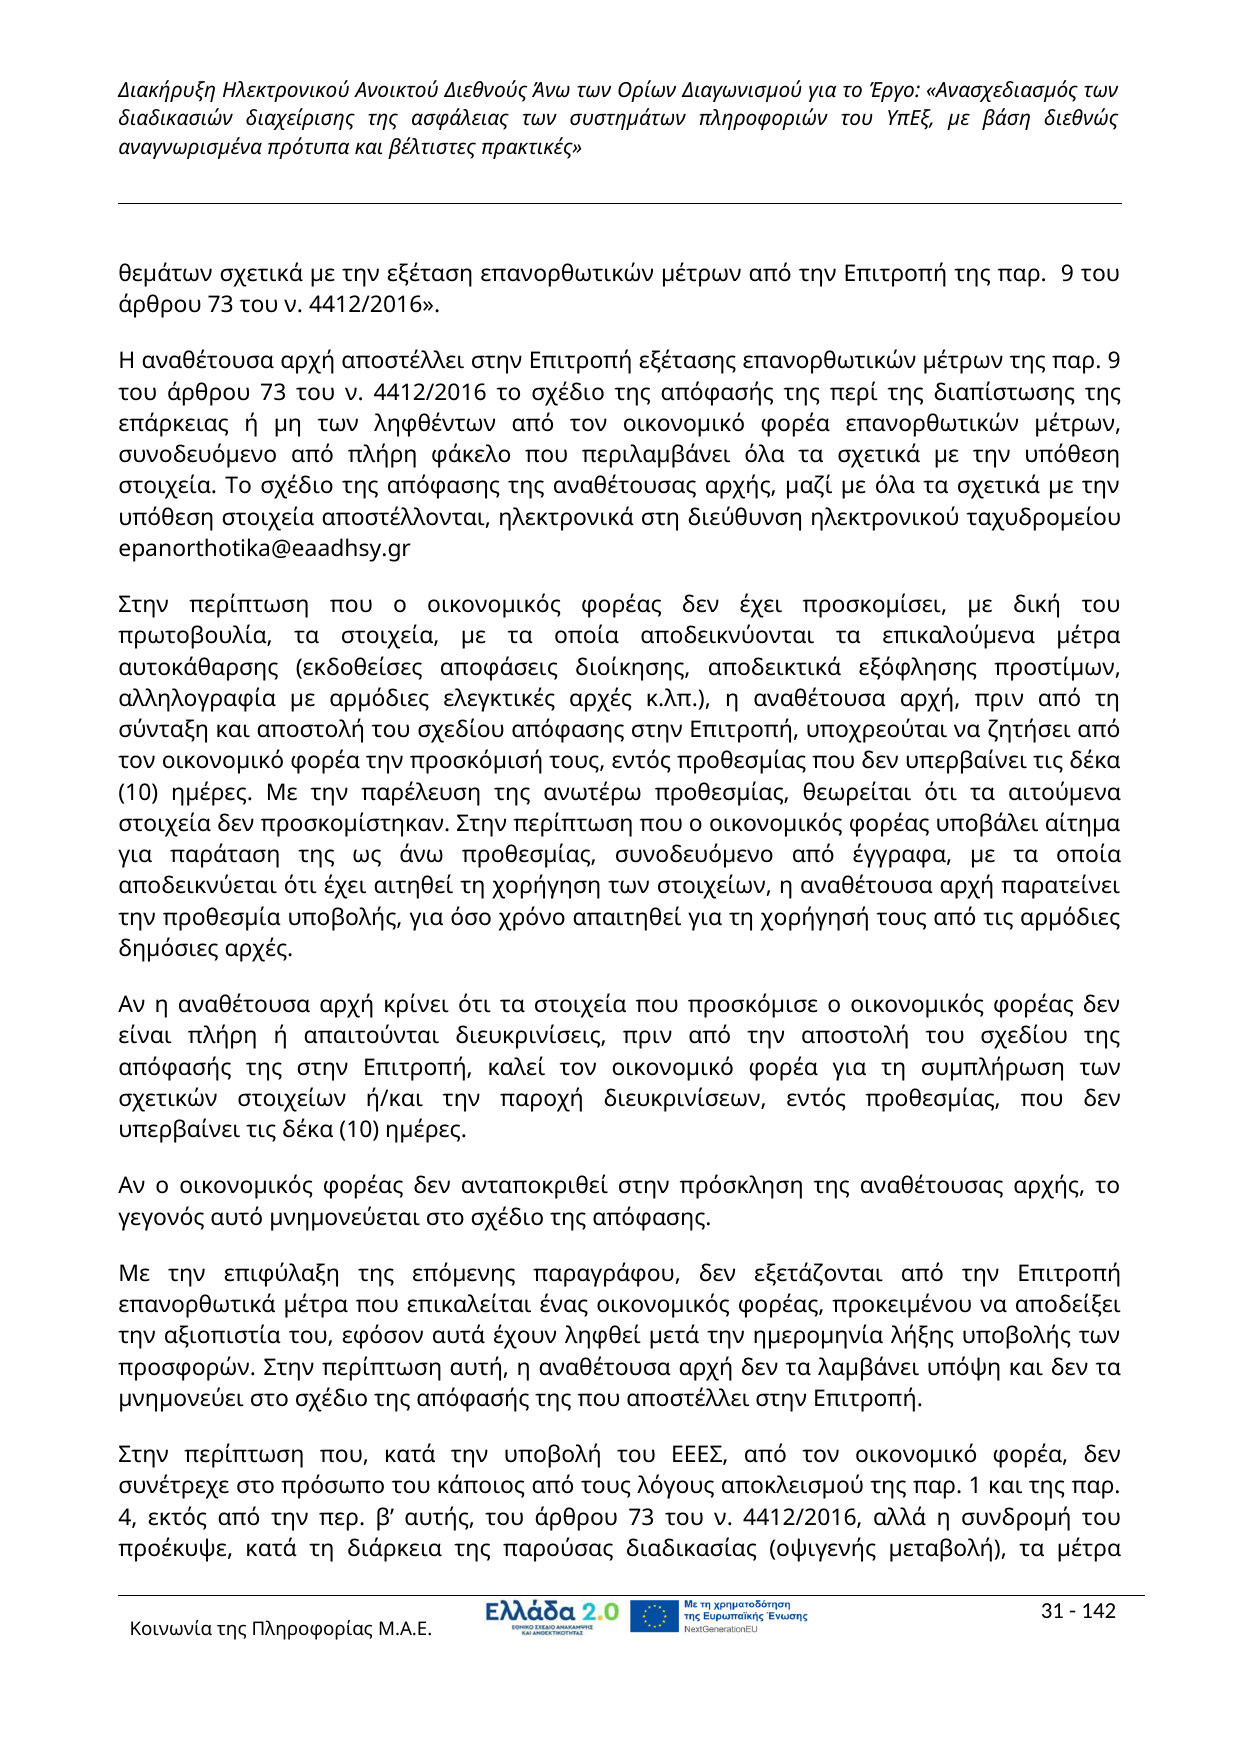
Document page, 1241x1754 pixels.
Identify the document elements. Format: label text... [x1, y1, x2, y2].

text Με την επιφύλαξη της επόμενης παραγράφου, δεν εξετάζονται από την Επιτροπή επανορθωτικά μέτρα που επικαλείται ένας οικονομικός φορέας, προκειμένου να αποδείξει την αξιοπιστία του, εφόσον αυτά έχουν ληφθεί μετά την ημερομηνία λήξης υποβολής των προσφορών. Στην περίπτωση αυτή, η αναθέτουσα αρχή δεν τα λαμβάνει υπόψη και δεν τα μνημονεύει στο σχέδιο της απόφασής της που αποστέλλει στην Επιτροπή. [118, 1257, 1122, 1413]
text Αν ο οικονομικός φορέας δεν ανταποκριθεί στην πρόσκληση της αναθέτουσας αρχής, το γεγονός αυτό μνημονεύεται στο σχέδιο της απόφασης. [118, 1169, 1122, 1232]
text Στην περίπτωση που ο οικονομικός φορέας δεν έχει προσκομίσει, με δική του πρωτοβουλία, τα στοιχεία, με τα οποία αποδεικνύονται τα επικαλούμενα μέτρα αυτοκάθαρσης (εκδοθείσες αποφάσεις διοίκησης, αποδεικτικά εξόφλησης προστίμων, αλληλογραφία με αρμόδιες ελεγκτικές αρχές κ.λπ.), η αναθέτουσα αρχή, πριν από τη σύνταξη και αποστολή του σχεδίου απόφασης στην Επιτροπή, υποχρεούται να ζητήσει από τον οικονομικό φορέα την προσκόμισή τους, εντός προθεσμίας που δεν υπερβαίνει τις δέκα (10) ημέρες. Με την παρέλευση της ανωτέρω προθεσμίας, θεωρείται ότι τα αιτούμενα στοιχεία δεν προσκομίστηκαν. Στην περίπτωση που ο οικονομικός φορέας υποβάλει αίτημα για παράταση της ως άνω προθεσμίας, συνοδευόμενο από έγγραφα, με τα οποία αποδεικνύεται ότι έχει αιτηθεί τη χορήγηση των στοιχείων, η αναθέτουσα αρχή παρατείνει την προθεσμία υποβολής, για όσο χρόνο απαιτηθεί για τη χορήγησή τους από τις αρμόδιες δημόσιες αρχές. [118, 588, 1122, 963]
text Αν η αναθέτουσα αρχή κρίνει ότι τα στοιχεία που προσκόμισε ο οικονομικός φορέας δεν είναι πλήρη ή απαιτούνται διευκρινίσεις, πριν από την αποστολή του σχεδίου της απόφασής της στην Επιτροπή, καλεί τον οικονομικό φορέα για τη συμπλήρωση των σχετικών στοιχείων ή/και την παροχή διευκρινίσεων, εντός προθεσμίας, που δεν υπερβαίνει τις δέκα (10) ημέρες. [118, 988, 1122, 1144]
text Η αναθέτουσα αρχή αποστέλλει στην Επιτροπή εξέτασης επανορθωτικών μέτρων της παρ. 9 του άρθρου 73 του ν. 4412/2016 το σχέδιο της απόφασής της περί της διαπίστωσης της επάρκειας ή μη των ληφθέντων από τον οικονομικό φορέα επανορθωτικών μέτρων, συνοδευόμενο από πλήρη φάκελο που περιλαμβάνει όλα τα σχετικά με την υπόθεση στοιχεία. Το σχέδιο της απόφασης της αναθέτουσας αρχής, μαζί με όλα τα σχετικά με την υπόθεση στοιχεία αποστέλλονται, ηλεκτρονικά στη διεύθυνση ηλεκτρονικού ταχυδρομείου epanorthotika@eaadhsy.gr [118, 344, 1122, 563]
picture [484, 1596, 813, 1636]
